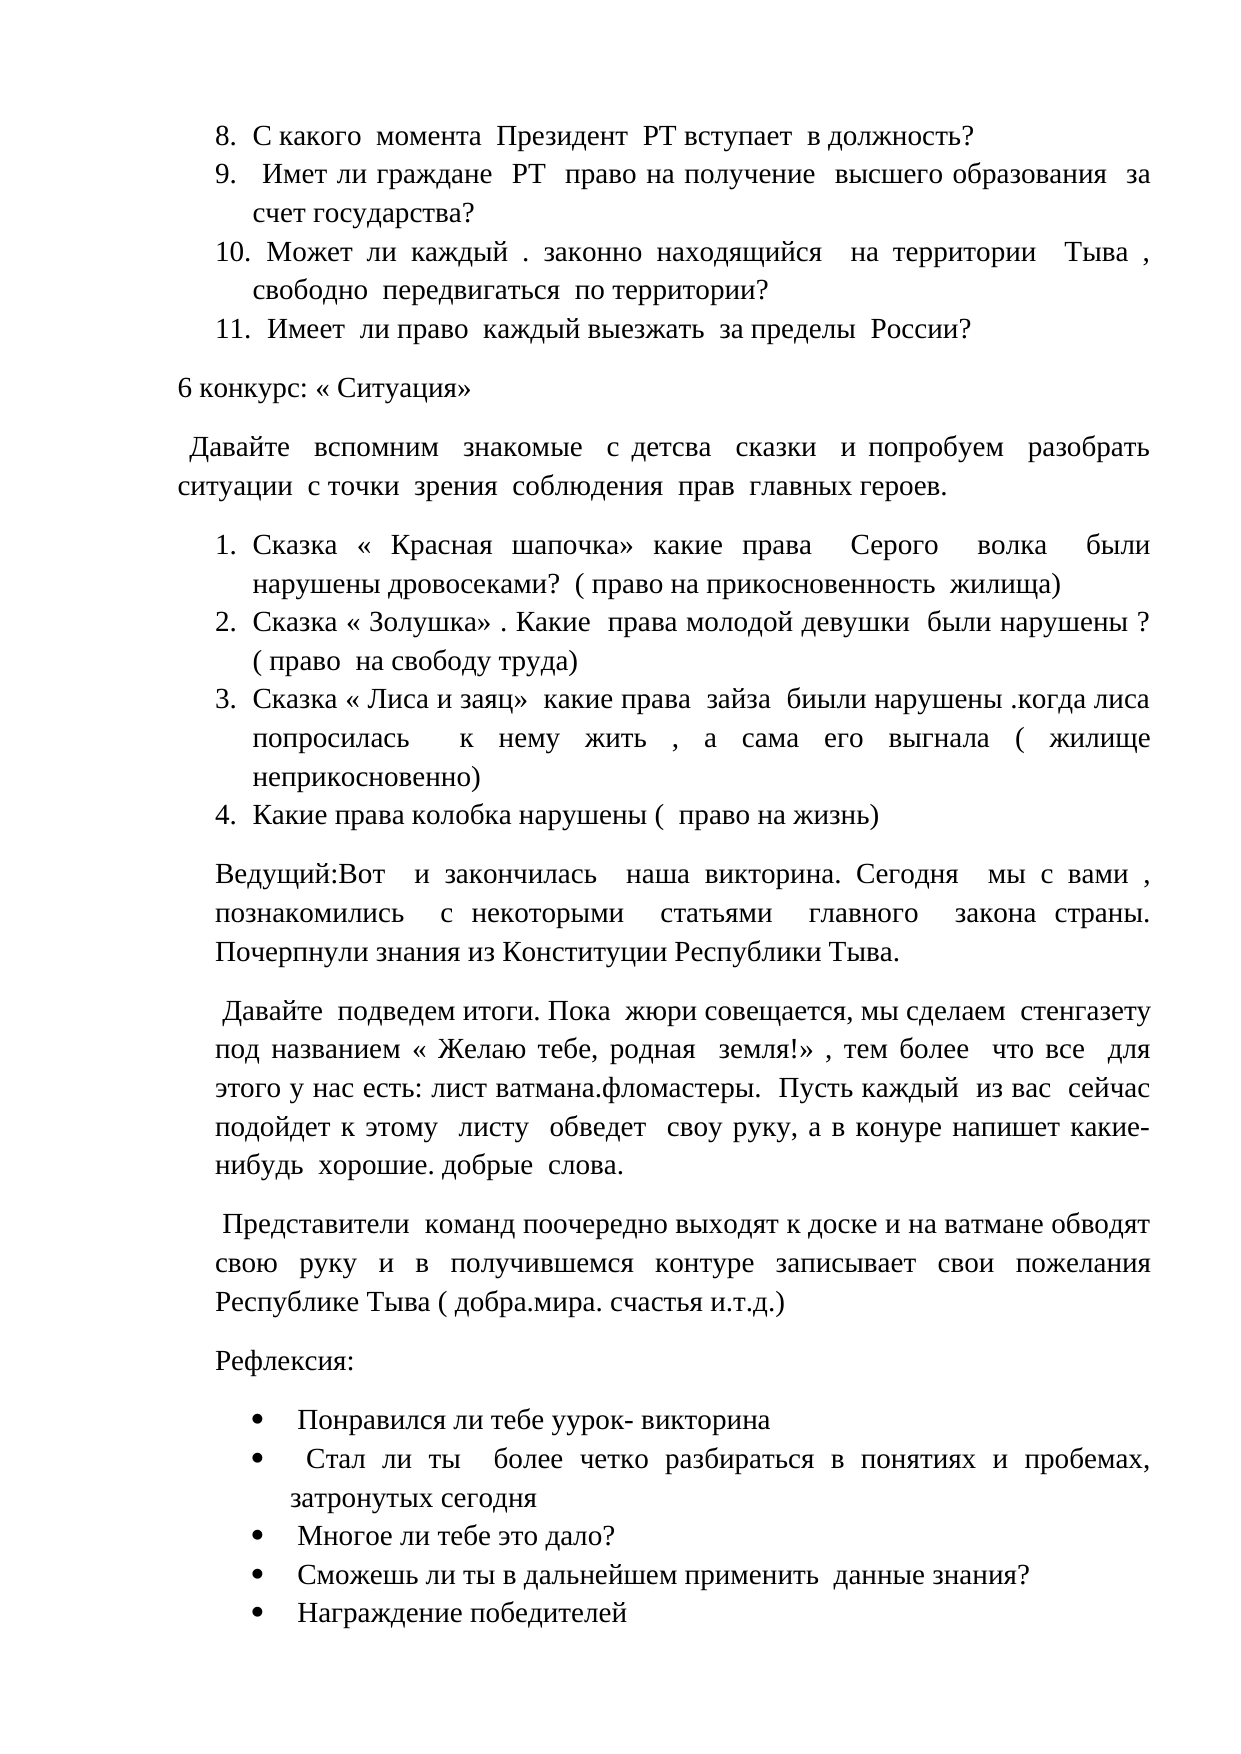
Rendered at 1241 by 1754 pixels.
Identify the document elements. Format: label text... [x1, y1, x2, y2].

list Стал ли ты более четко разбираться в понятиях и пробемах, затронутых сегодня [252, 1441, 1152, 1513]
list Сможешь ли ты в дальнейшем применить данные знания? [252, 1557, 1152, 1591]
list Сказка « Золушка» . Какие права молодой девушки были нарушены ? ( право на свободу труда) [215, 604, 1152, 677]
list Сказка « Лиса и заяц» какие права зайза биыли нарушены .когда лиса попросилась к нему жить , а сама его выгнала ( жилище неприкосновенно) [215, 682, 1152, 792]
text 6 конкурс: « Ситуация» [177, 370, 1152, 404]
list Понравился ли тебе уурок- викторина [252, 1402, 1152, 1436]
list Может ли каждый . законно находящийся на территории Тыва , свободно передвигаться по территории? [215, 234, 1152, 306]
list Имет ли граждане РТ право на получение высшего образования за счет государства? [215, 157, 1152, 229]
text Представители команд поочередно выходят к доске и на ватмане обводят свою руку и в получившемся контуре записывает свои пожелания Республике Тыва ( добра.мира. счастья и.т.д.) [215, 1207, 1152, 1317]
text Ведущий:Вот и закончилась наша викторина. Сегодня мы с вами , познакомились с некоторыми статьями главного закона страны. Почерпнули знания из Конституции Республики Тыва. [215, 857, 1152, 967]
list Какие права колобка нарушены ( право на жизнь) [215, 797, 1152, 831]
text Рефлексия: [215, 1343, 1152, 1377]
list Многое ли тебе это дало? [252, 1518, 1152, 1552]
text Давайте вспомним знакомые с детсва сказки и попробуем разобрать ситуации с точки зрения соблюдения прав главных героев. [177, 429, 1152, 502]
list Имеет ли право каждый выезжать за пределы России? [215, 311, 1152, 344]
list Сказка « Красная шапочка» какие права Серого волка были нарушены дровосеками? ( право на прикосновенность жилища) [215, 527, 1152, 599]
list Награждение победителей [252, 1596, 1152, 1629]
list С какого момента Президент РТ вступает в должность? [215, 118, 1152, 152]
text Давайте подведем итоги. Пока жюри совещается, мы сделаем стенгазету под названием « Желаю тебе, родная земля!» , тем более что все для этого у нас есть: лист ватмана.фломастеры. Пусть каждый из вас сейчас подойдет к этому листу обведет своу руку, а в конуре напишет какие- нибудь хорошие. добрые слова. [215, 993, 1152, 1181]
